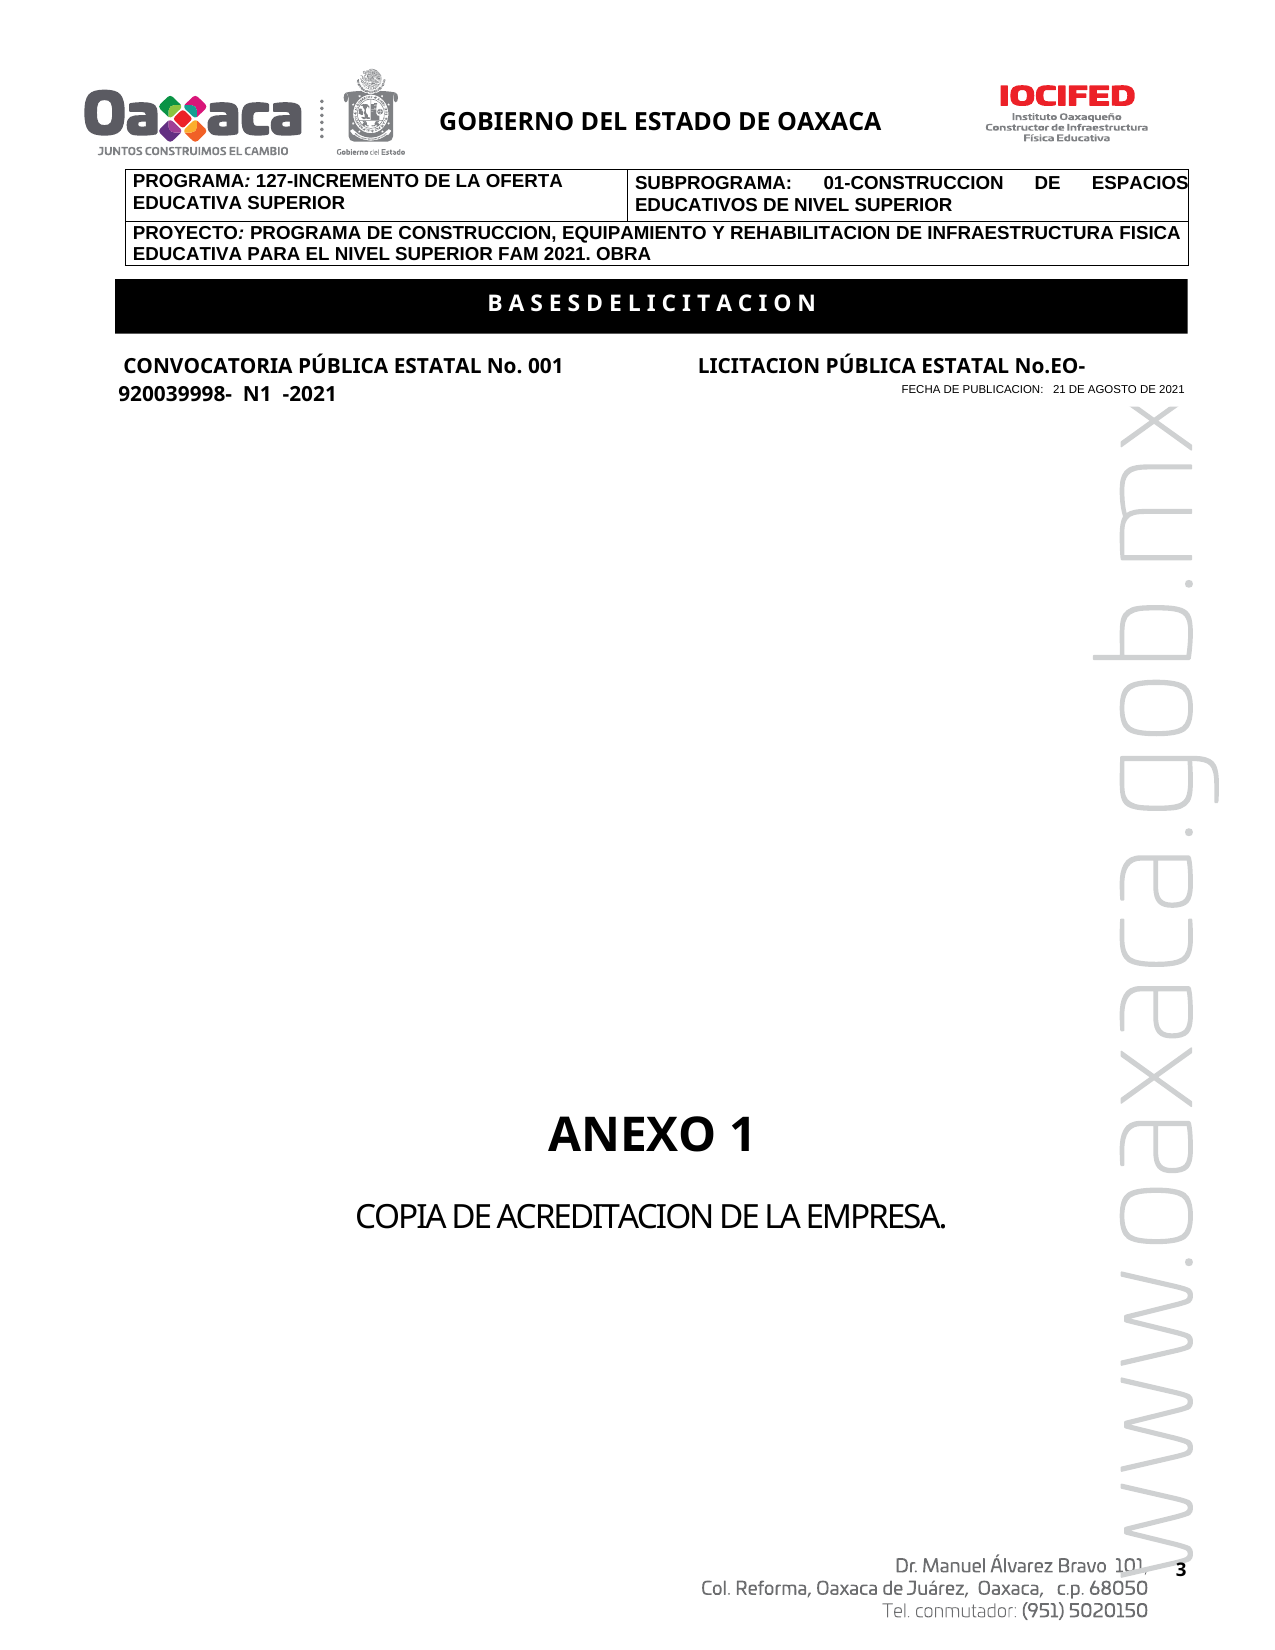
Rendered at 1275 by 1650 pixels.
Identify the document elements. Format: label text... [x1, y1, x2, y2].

text COPIA DE ACREDITACION DE LA EMPRESA. [118, 1192, 1186, 1238]
subtitle ANEXO 1 [118, 1100, 1186, 1165]
